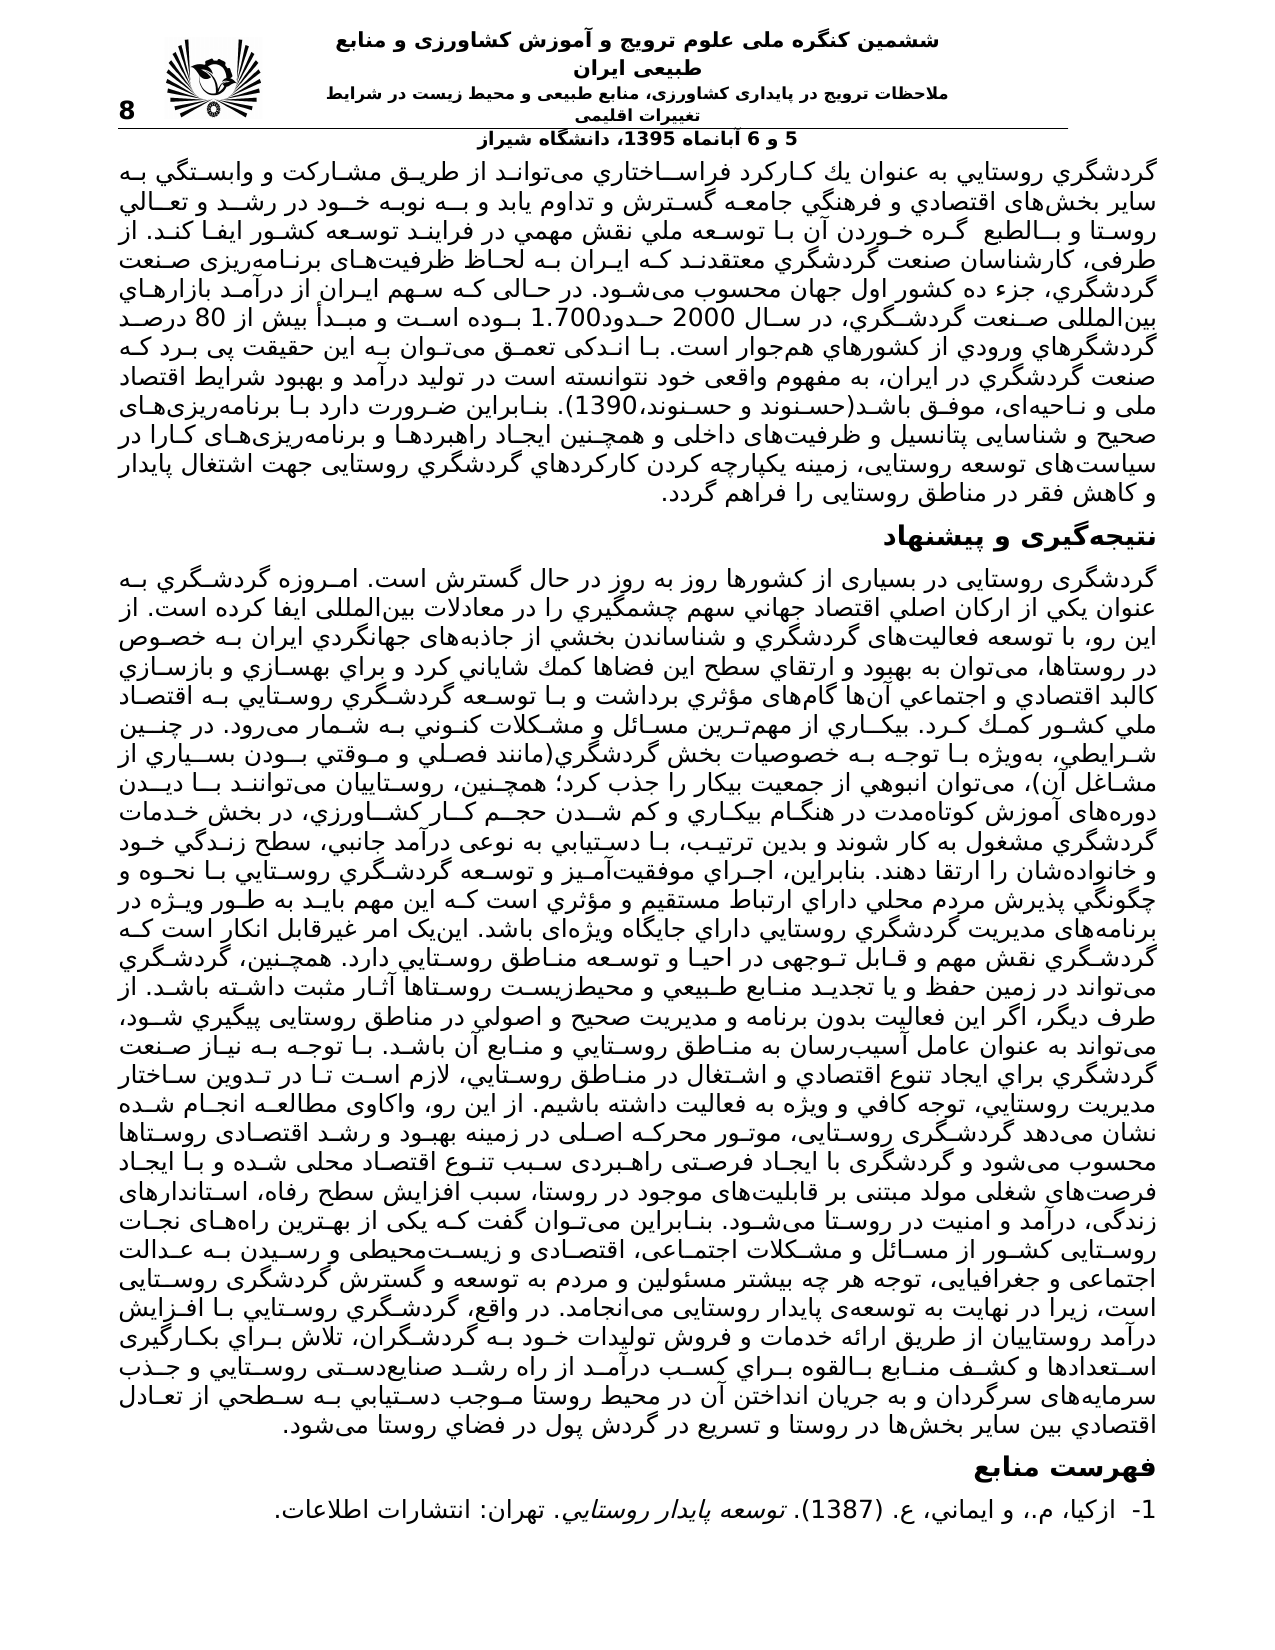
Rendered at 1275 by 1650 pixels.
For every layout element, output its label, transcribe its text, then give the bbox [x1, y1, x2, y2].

text گردشگری روستایی در بسیاری از کشورها روز به ‌روز در حال گسترش است. امروزه گردشگري به ‌عنوان يكي از اركان اصلي اقتصاد جهاني سهم چشمگيري را در معادلات بین‌المللی ايفا كرده است. از این ‌رو، با توسعه فعالیت‌های گردشگري و شناساندن بخشي از جاذبه‌های جهانگردي ايران به ‌خصوص در روستاها، می‌توان به بهبود و ارتقاي سطح اين فضاها كمك شاياني كرد و براي بهسازي و بازسازي كالبد اقتصادي و اجتماعي آن‌ها گام‌های مؤثري برداشت و با توسعه گردشگري روستايي به اقتصاد ملي كشور كمك كرد. بيکـاري از مهم‌ترين مسائل و مشکلات کنوني به شمار می‌رود. در چنـين شـرايطي، به‌ویژه بـا توجـه بـه خصوصيات بخش گردشگري(مانند فصـلي و مـوقتي بـودن بسـياري از مشـاغل آن)، می‌توان انبوهي از جمعيت بيکار را جذب کرد؛ همچنين، روستاييان می‌توانند بـا ديـدن دوره‌های آموزش کوتاه‌مدت در هنگام بيکاري و کم شـدن حجـم کـار کشـاورزي، در بخش خدمات گردشگري مشغول به کار شوند و بدين ترتيـب، بـا دسـتيابي به‌ نوعی درآمد جانبي، سطح زندگي خود و خانواده‌شان را ارتقا دهند. بنابراين، اجراي موفقیت‌آمیز و توسعه گردشگري روستايي با نحوه و چگونگي پذيرش مردم محلي داراي ارتباط مستقيم و مؤثري است كه اين مهم بايد به‌ طور ويژه در برنامه‌های مديريت گردشگري روستايي داراي جايگاه ویژه‌ای باشد. این‌یک امر غیرقابل ‌انکار است كه گردشگري نقش مهم و قابل‌ توجهی در احيا و توسعه مناطق روستايي دارد. همچنين، گردشگري می‌تواند در زمین حفظ و يا تجديد منابع طبيعي و محیط‌زیست روستاها آثار مثبت داشته باشد. از طرف ديگر، اگر اين فعاليت بدون برنامه و مديريت صحيح و اصولي در مناطق روستایی پيگيري شود، می‌تواند به ‌عنوان عامل آسیب‌رسان به مناطق روستايي و منابع آن باشد. با توجه به نياز صنعت گردشگري براي ايجاد تنوع اقتصادي و اشتغال در مناطق روستايي، لازم است تا در تدوين ساختار مديريت روستايي، توجه كافي و ويژه به فعاليت داشته باشيم. از این رو، واکاوی مطالعه انجام شده نشان می‌دهد گردشگری روستایی، موتور محرکه اصلی در زمینه‌ بهبود و رشد اقتصادی روستاها محسوب می‌شود و گردشگری با ایجاد فرصتی راهبردی سبب تنوع اقتصاد محلی شده و با ایجاد فرصت‌های شغلی مولد مبتنی بر قابلیت‌های موجود در روستا، سبب افزایش سطح رفاه، استاندارهای زندگی، درآمد و امنیت در روستا می‌شود. بنابراین می‌توان گفت که یکی از بهترین راه‌های نجات روستایی کشور از مسائل و مشکلات اجتماعی، اقتصادی و زیست‌محیطی و رسیدن به عدالت اجتماعی و جغرافیایی، توجه هر چه بیشتر مسئولین و مردم به توسعه و گسترش گردشگری روستایی است، زیرا در نهایت به توسعه‌ی پایدار روستایی می‌انجامد. در واقع، گردشگري روستايي با افزايش درآمد روستاييان از طریق ارائه خدمات و فروش توليدات خود به گردشگران، تلاش براي بکارگیری استعدادها و كشف منابع بالقوه براي كسب درآمد از راه رشد صنایع‌دستی روستايي و جذب سرمایه‌های سرگردان و به جريان انداختن آن در محيط روستا موجب دستيابي به سطحي از تعادل اقتصادي بین سایر بخش‌ها در روستا و تسريع در گردش پول در فضاي روستا می‌شود. [118, 564, 1157, 1439]
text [118, 158, 1157, 508]
text نتیجه‌گیری و پیشنهاد [118, 520, 1157, 552]
text فهرست منابع [118, 1452, 1157, 1483]
picture [164, 37, 263, 119]
text 1- ازكيا، م.، و ايماني، ع. (1387). توسعه پايدار روستايي. تهران: انتشارات اطلاعات. [118, 1496, 1157, 1525]
